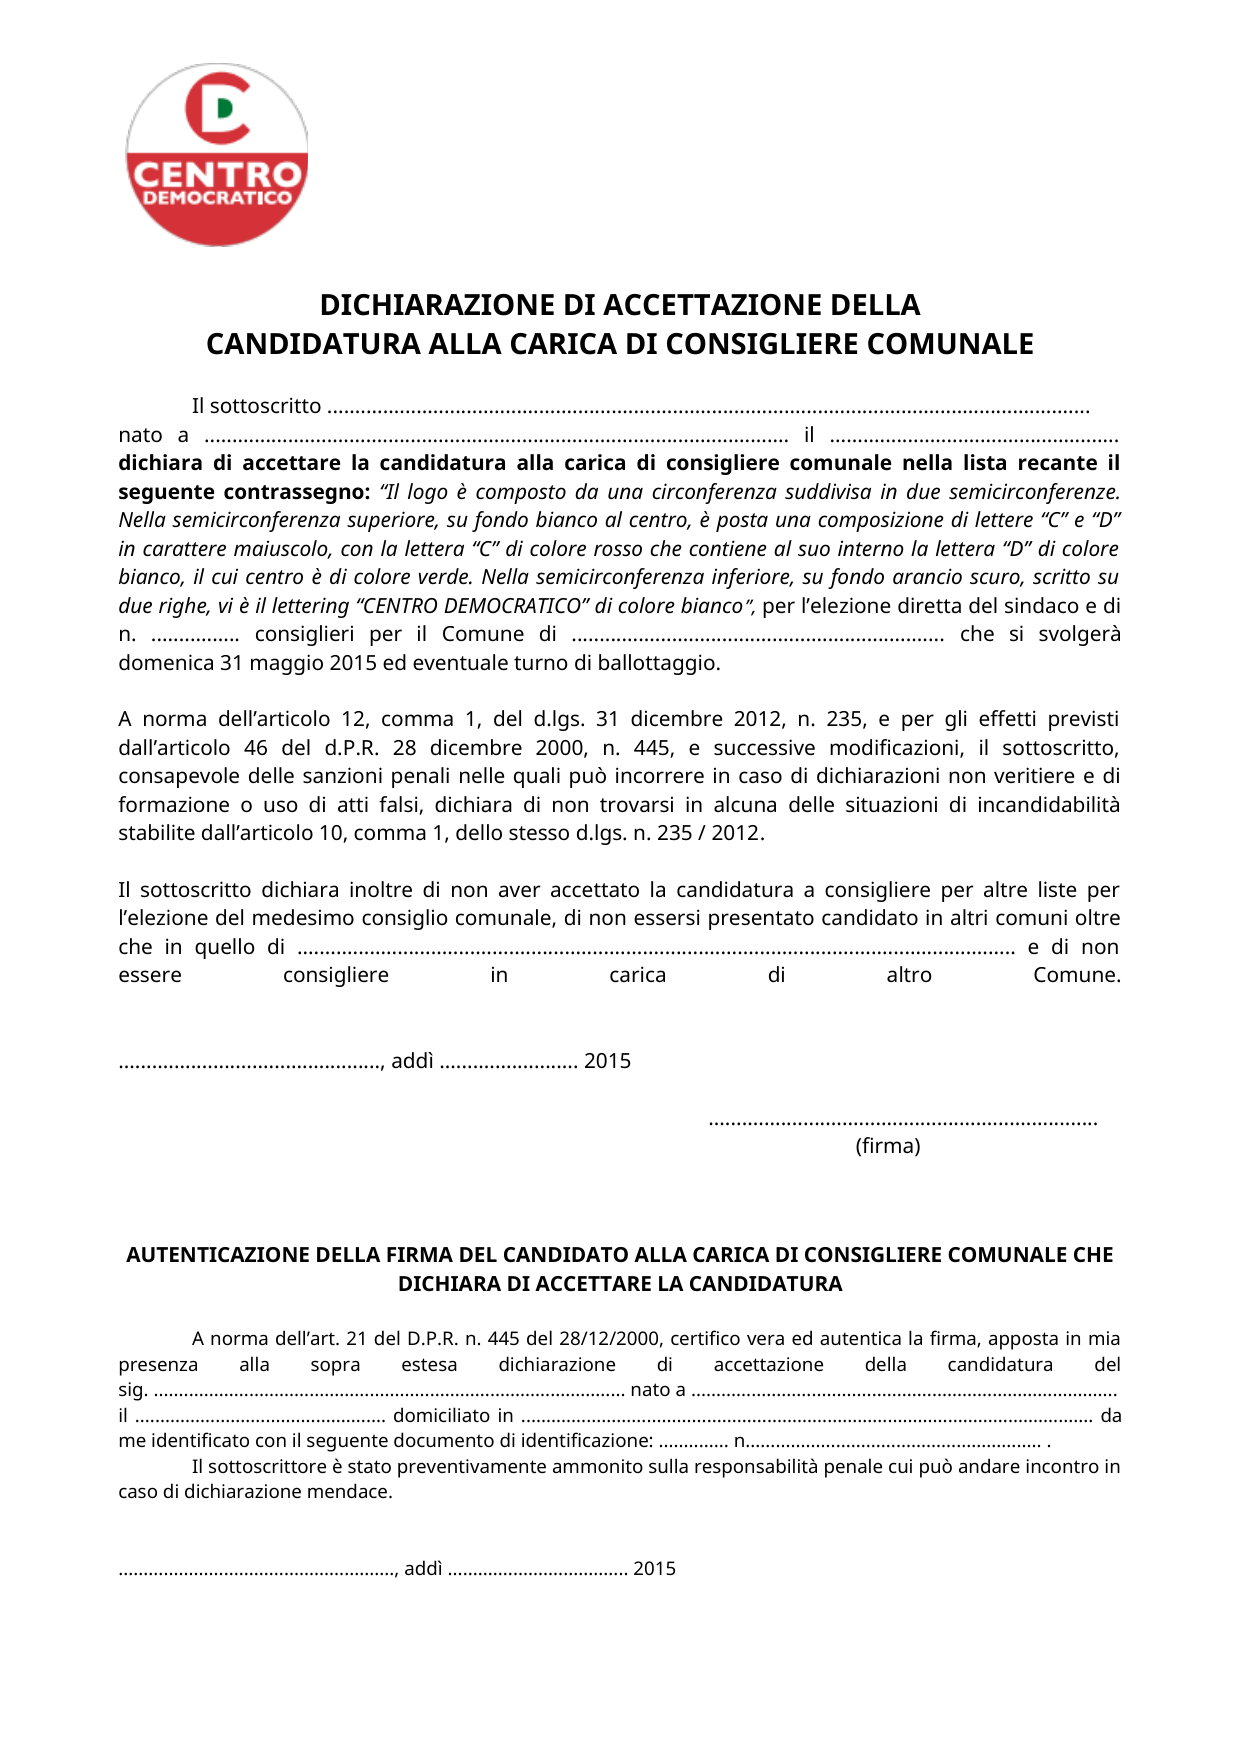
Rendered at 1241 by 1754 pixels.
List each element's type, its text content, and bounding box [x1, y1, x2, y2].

text ...................................................................... [118, 1103, 1122, 1131]
text Il sottoscrittore è stato preventivamente ammonito sulla responsabilità penale cui può andare incontro in caso di dichiarazione mendace. [118, 1453, 1122, 1504]
text AUTENTICAZIONE DELLA FIRMA DEL CANDIDATO ALLA CARICA DI CONSIGLIERE COMUNALE CHE DICHIARA DI ACCETTARE LA CANDIDATURA [118, 1240, 1122, 1297]
text Il sottoscritto dichiara inoltre di non aver accettato la candidatura a consigliere per altre liste per l’elezione del medesimo consiglio comunale, di non essersi presentato candidato in altri comuni oltre che in quello di ................................................................................................................................. e di non essere consigliere in carica di altro Comune. [118, 875, 1122, 1017]
text nato a ......................................................................................................... il .................................................... dichiara di accettare la candidatura alla carica di consigliere comunale nella lista recante il seguente contrassegno: “Il logo è composto da una circonferenza suddivisa in due semicirconferenze. Nella semicirconferenza superiore, su fondo bianco al centro, è posta una composizione di lettere “C” e “D” in carattere maiuscolo, con la lettera “C” di colore rosso che contiene al suo interno la lettera “D” di colore bianco, il cui centro è di colore verde. Nella semicirconferenza inferiore, su fondo arancio scuro, scritto su due righe, vi è il lettering “CENTRO DEMOCRATICO” di colore bianco”, per l’elezione diretta del sindaco e di n. ................ consiglieri per il Comune di ................................................................... che si svolgerà domenica 31 maggio 2015 ed eventuale turno di ballottaggio. [118, 420, 1122, 676]
text il .................................................. domiciliato in .................................................................................................................. da me identificato con il seguente documento di identificazione: .............. n........................................................... . [118, 1402, 1122, 1453]
text A norma dell’articolo 12, comma 1, del d.lgs. 31 dicembre 2012, n. 235, e per gli effetti previsti dall’articolo 46 del d.P.R. 28 dicembre 2000, n. 445, e successive modificazioni, il sottoscritto, consapevole delle sanzioni penali nelle quali può incorrere in caso di dichiarazioni non veritiere e di formazione o uso di atti falsi, dichiara di non trovarsi in alcuna delle situazioni di incandidabilità stabilite dall’articolo 10, comma 1, dello stesso d.lgs. n. 235 / 2012. [118, 704, 1122, 847]
text ..............................................., addì ......................... 2015 [118, 1046, 1122, 1074]
text ......................................................., addì .................................... 2015 [118, 1555, 1122, 1581]
text Il sottoscritto ......................................................................................................................................... [118, 392, 1122, 420]
text A norma dell’art. 21 del D.P.R. n. 445 del 28/12/2000, certifico vera ed autentica la firma, apposta in mia presenza alla sopra estesa dichiarazione di accettazione della candidatura del sig. .............................................................................................. nato a ..................................................................................... [118, 1326, 1122, 1402]
text CANDIDATURA ALLA CARICA DI CONSIGLIERE COMUNALE [118, 323, 1122, 363]
text (firma) [118, 1131, 1122, 1159]
text DICHIARAZIONE DI ACCETTAZIONE DELLA [118, 284, 1122, 323]
